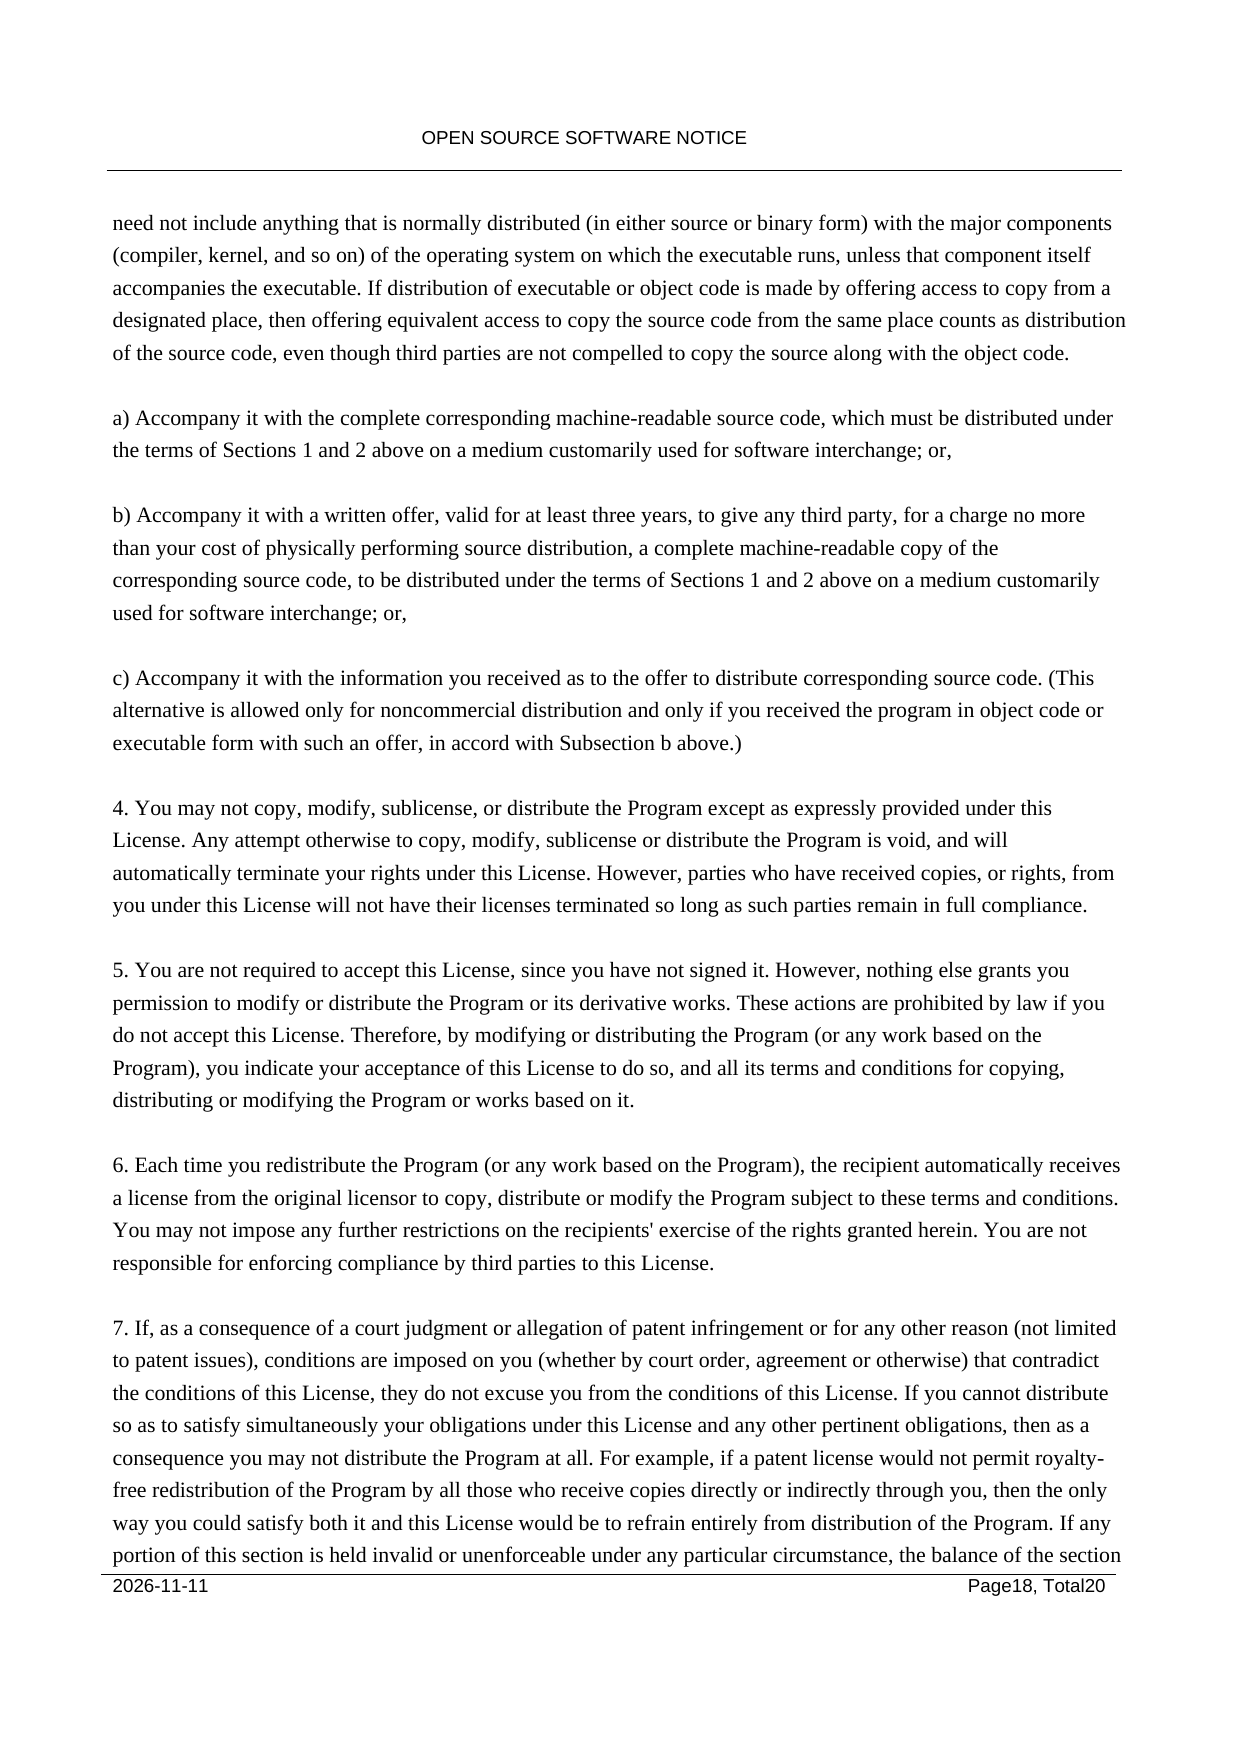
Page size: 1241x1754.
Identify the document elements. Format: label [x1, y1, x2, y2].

text [112, 206, 1128, 1571]
